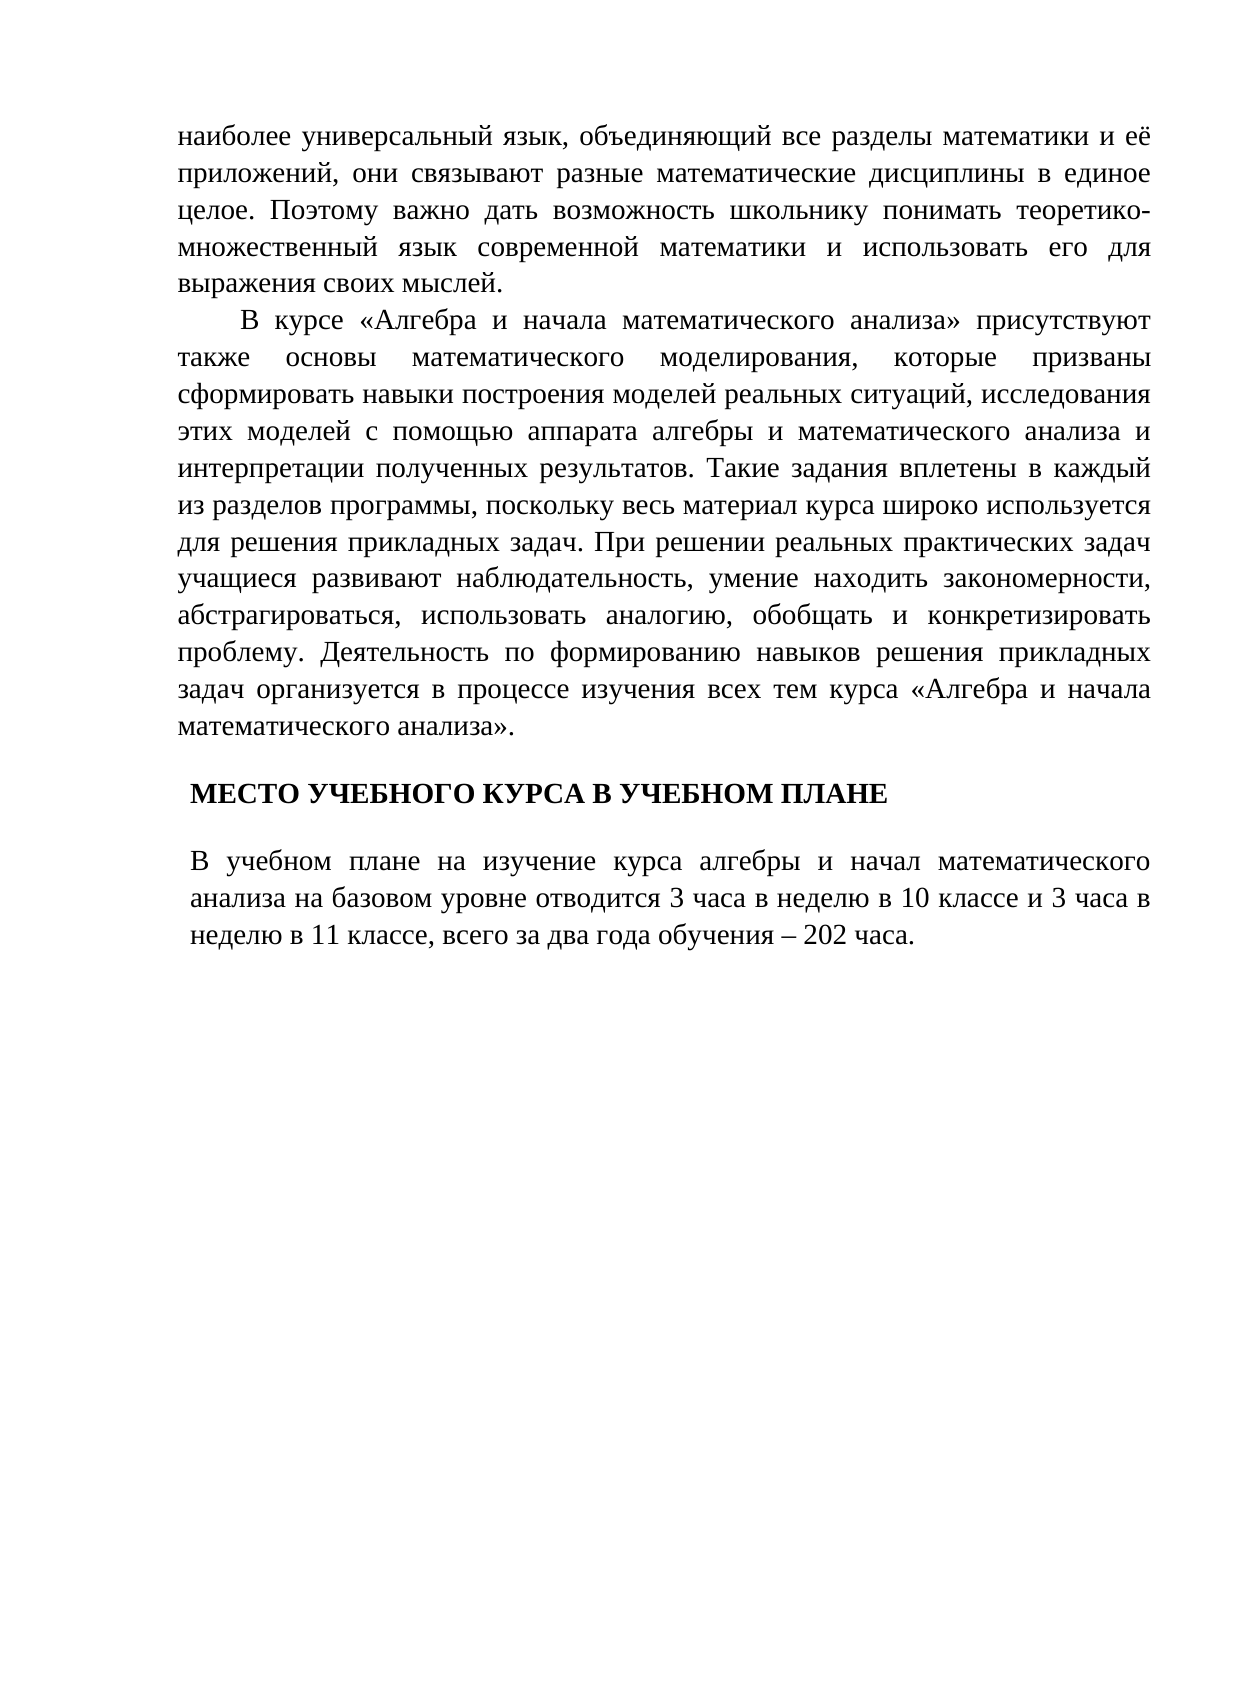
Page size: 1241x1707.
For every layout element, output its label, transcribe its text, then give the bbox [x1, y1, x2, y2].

text В учебном плане на изучение курса алгебры и начал математического анализа на базовом уровне отводится 3 часа в неделю в 10 классе и 3 часа в неделю в 11 классе, всего за два года обучения – 202 часа. [190, 843, 1152, 951]
text В курсе «Алгебра и начала математического анализа» присутствуют также основы математического моделирования, которые призваны сформировать навыки построения моделей реальных ситуаций, исследования этих моделей с помощью аппарата алгебры и математического анализа и интерпретации полученных результатов. Такие задания вплетены в каждый из разделов программы, поскольку весь материал курса широко используется для решения прикладных задач. При решении реальных практических задач учащиеся развивают наблюдательность, умение находить закономерности, абстрагироваться, использовать аналогию, обобщать и конкретизировать проблему. Деятельность по формированию навыков решения прикладных задач организуется в процессе изучения всех тем курса «Алгебра и начала математического анализа». [177, 302, 1152, 742]
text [177, 118, 1152, 299]
text МЕСТО УЧЕБНОГО КУРСА В УЧЕБНОМ ПЛАНЕ [190, 776, 1152, 809]
